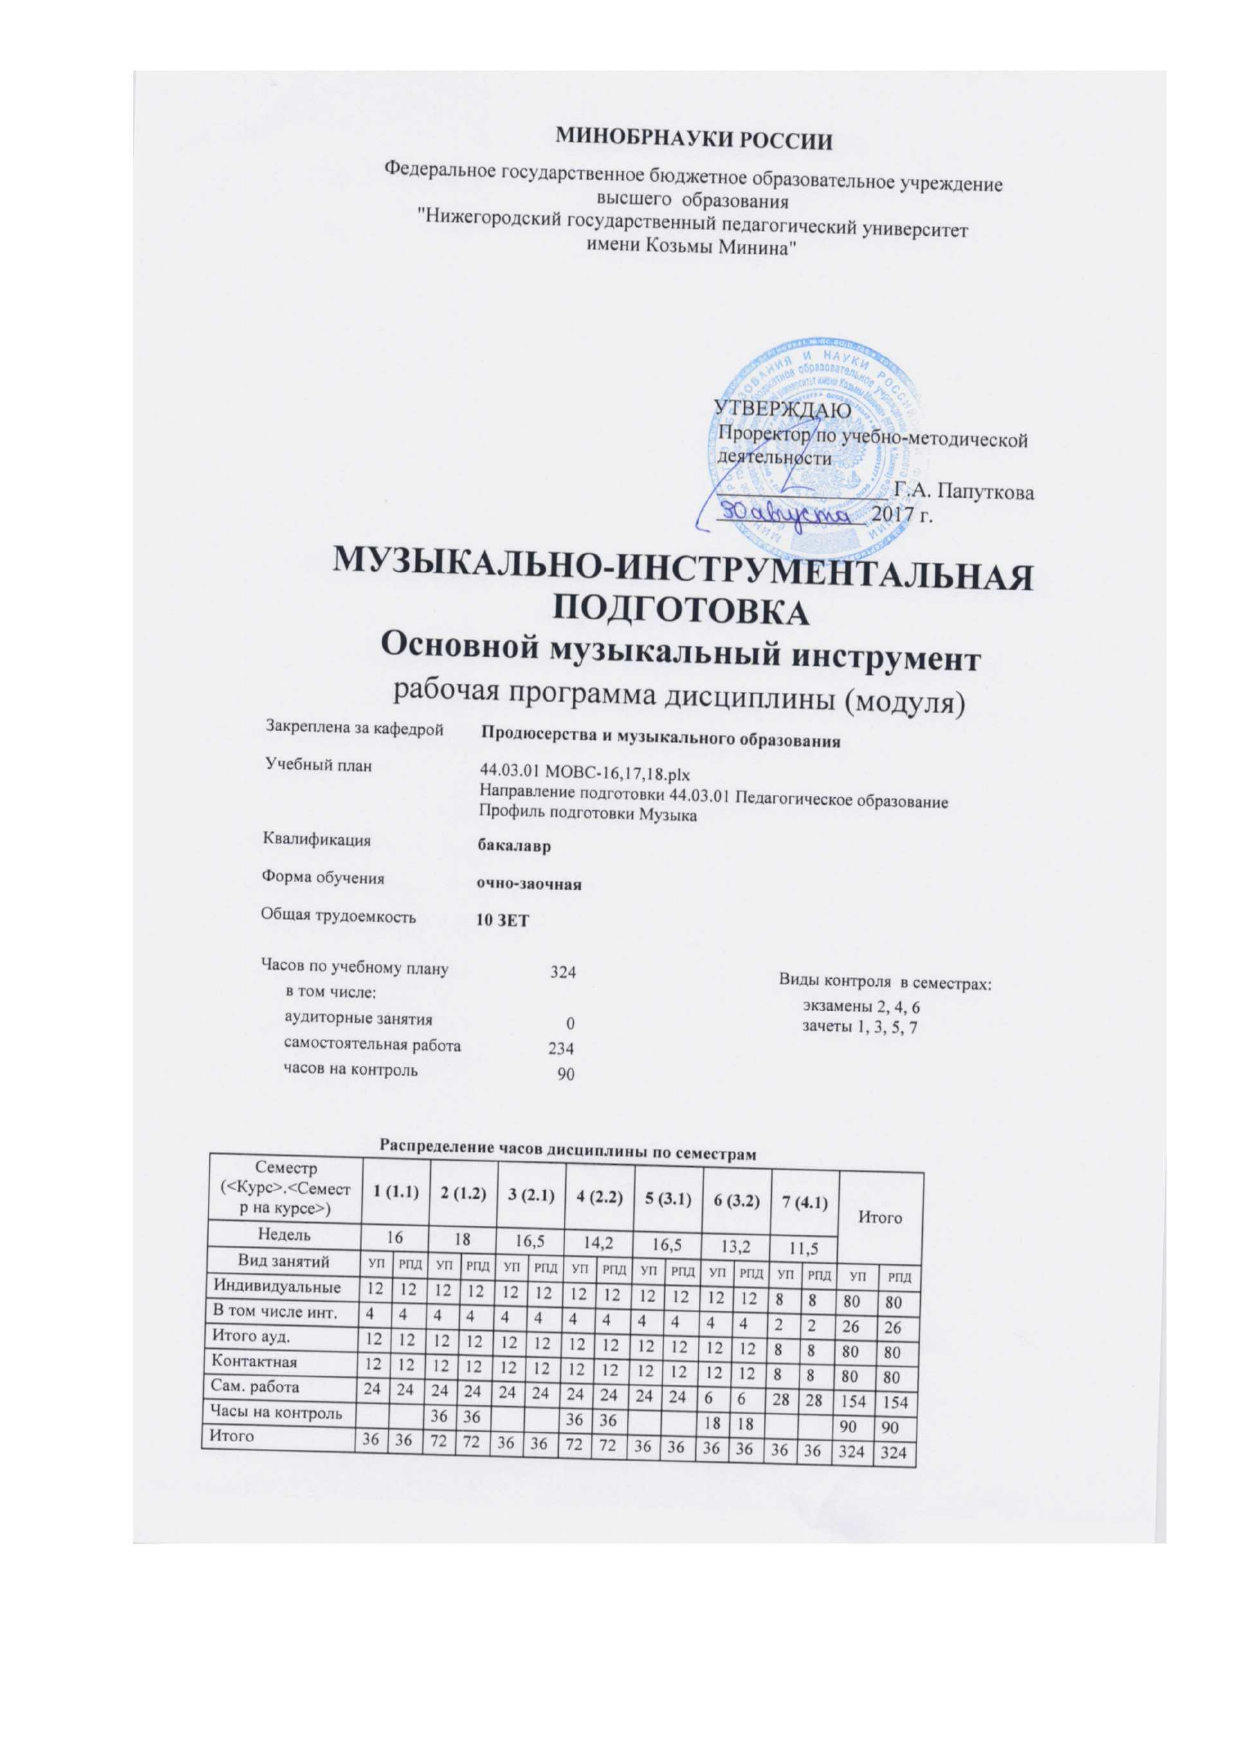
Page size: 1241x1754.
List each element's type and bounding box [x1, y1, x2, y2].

picture [118, 58, 1181, 1563]
